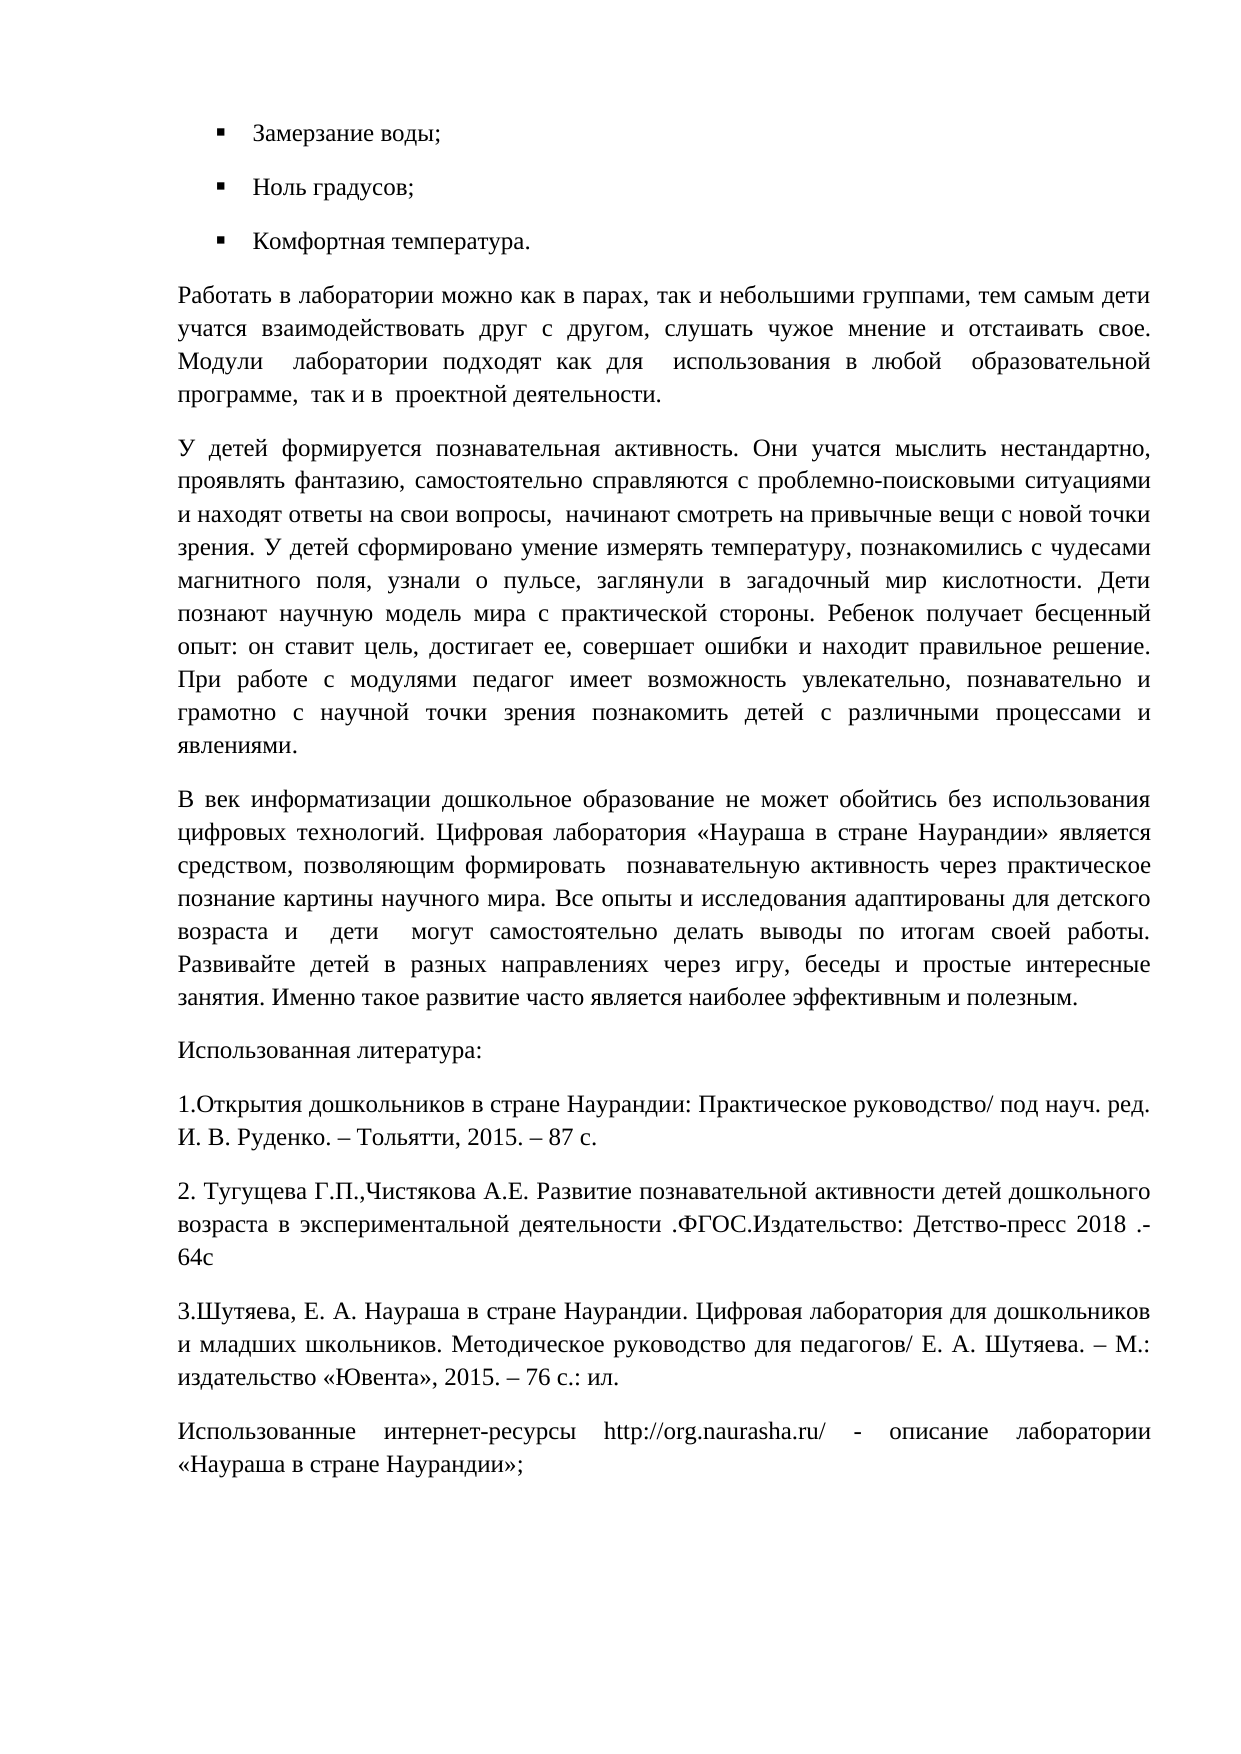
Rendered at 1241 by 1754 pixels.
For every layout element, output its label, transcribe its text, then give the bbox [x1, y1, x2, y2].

list Ноль градусов; [215, 172, 1152, 201]
text В век информатизации дошкольное образование не может обойтись без использования цифровых технологий. Цифровая лаборатория «Наураша в стране Наурандии» является средством, позволяющим формировать познавательную активность через практическое познание картины научного мира. Все опыты и исследования адаптированы для детского возраста и дети могут самостоятельно делать выводы по итогам своей работы. Развивайте детей в разных направлениях через игру, беседы и простые интересные занятия. Именно такое развитие часто является наиболее эффективным и полезным. [177, 784, 1152, 1011]
text 3.Шутяева, Е. А. Наураша в стране Наурандии. Цифровая лаборатория для дошкольников и младших школьников. Методическое руководство для педагогов/ Е. А. Шутяева. – М.: издательство «Ювента», 2015. – 76 с.: ил. [177, 1296, 1152, 1391]
text 2. Тугущева Г.П.,Чистякова А.Е. Развитие познавательной активности детей дошкольного возраста в экспериментальной деятельности .ФГОС.Издательство: Детство-пресс 2018 .- 64с [177, 1176, 1152, 1271]
text Работать в лаборатории можно как в парах, так и небольшими группами, тем самым дети учатся взаимодействовать друг с другом, слушать чужое мнение и отстаивать свое. Модули лаборатории подходят как для использования в любой образовательной программе, так и в проектной деятельности. [177, 280, 1152, 407]
text 1.Открытия дошкольников в стране Наурандии: Практическое руководство/ под науч. ред. И. В. Руденко. – Тольятти, 2015. – 87 с. [177, 1089, 1152, 1151]
text Использованные интернет-ресурсы http://org.naurasha.ru/ - описание лаборатории «Наураша в стране Наурандии»; [177, 1416, 1152, 1478]
list Комфортная температура. [215, 226, 1152, 254]
text У детей формируется познавательная активность. Они учатся мыслить нестандартно, проявлять фантазию, самостоятельно справляются с проблемно-поисковыми ситуациями и находят ответы на свои вопросы, начинают смотреть на привычные вещи с новой точки зрения. У детей сформировано умение измерять температуру, познакомились с чудесами магнитного поля, узнали о пульсе, заглянули в загадочный мир кислотности. Дети познают научную модель мира с практической стороны. Ребенок получает бесценный опыт: он ставит цель, достигает ее, совершает ошибки и находит правильное решение. При работе с модулями педагог имеет возможность увлекательно, познавательно и грамотно с научной точки зрения познакомить детей с различными процессами и явлениями. [177, 433, 1152, 758]
list Замерзание воды; [215, 118, 1152, 147]
text Использованная литература: [177, 1036, 1152, 1064]
